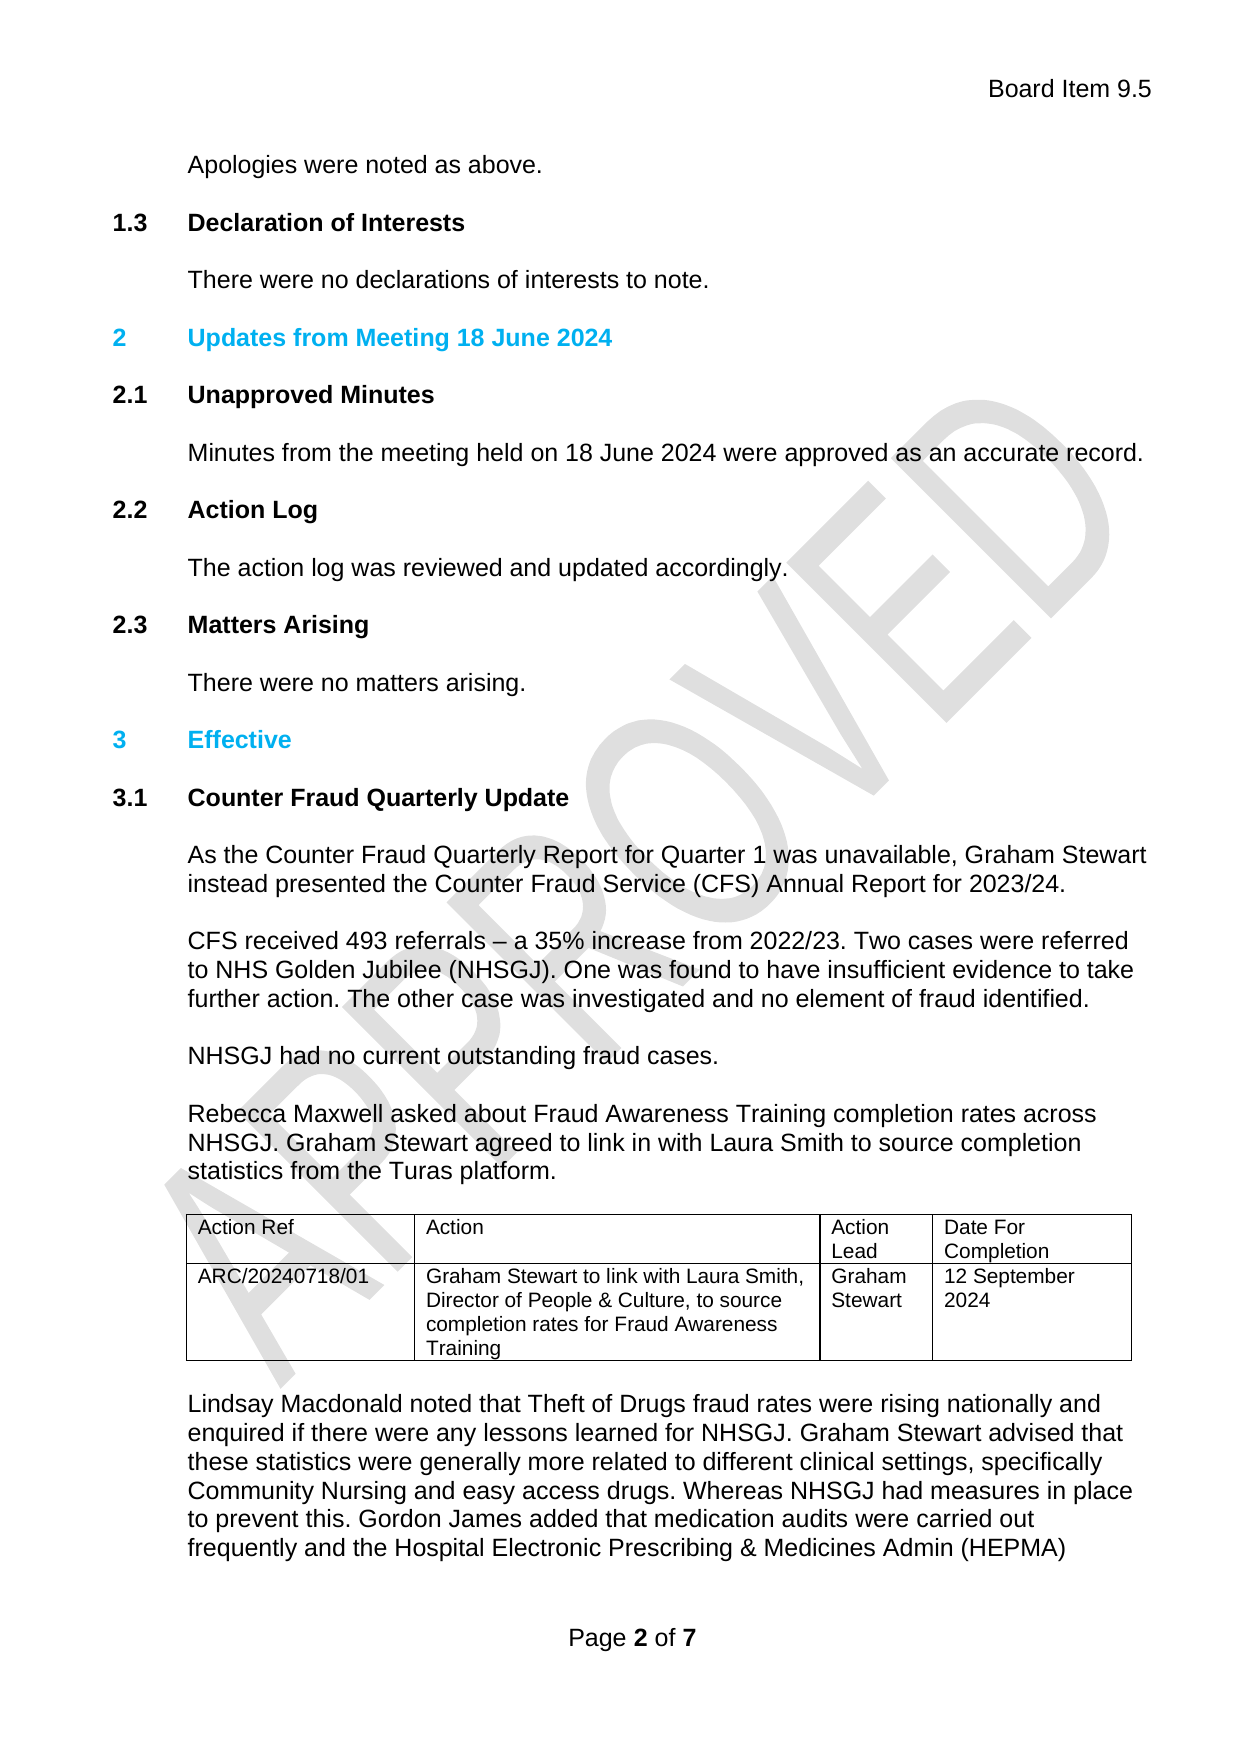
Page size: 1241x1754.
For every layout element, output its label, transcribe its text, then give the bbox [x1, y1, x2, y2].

list 2.1 Unapproved Minutes [112, 380, 1152, 409]
title Updates from Meeting 18 June 2024 [112, 322, 1152, 351]
title Effective [112, 725, 1152, 754]
text Rebecca Maxwell asked about Fraud Awareness Training completion rates across NHSGJ. Graham Stewart agreed to link in with Laura Smith to source completion statistics from the Turas platform. [187, 1099, 1152, 1185]
text NHSGJ had no current outstanding fraud cases. [187, 1041, 1152, 1070]
text 1.3 Declaration of Interests [112, 207, 1152, 265]
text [187, 1389, 1152, 1562]
title There were no matters arising. [112, 667, 1152, 696]
table_header Action [415, 1215, 819, 1263]
table_cell 12 September 2024 [933, 1264, 1131, 1359]
text 3.1 Counter Fraud Quarterly Update [112, 782, 1152, 811]
text Apologies were noted as above. [112, 150, 1152, 179]
title The action log was reviewed and updated accordingly. [112, 552, 1152, 581]
title 2.2 Action Log [112, 495, 1152, 524]
table_header Date For Completion [933, 1215, 1131, 1263]
text Minutes from the meeting held on 18 June 2024 were approved as an accurate record. [187, 437, 1152, 466]
list There were no declarations of interests to note. [187, 265, 1152, 294]
table_header Action Ref [187, 1215, 414, 1263]
text CFS received 493 referrals – a 35% increase from 2022/23. Two cases were referred to NHS Golden Jubilee (NHSGJ). One was found to have insufficient evidence to take further action. The other case was investigated and no element of fraud identified. [187, 926, 1152, 1012]
table_header Action Lead [821, 1215, 932, 1263]
title 2.3 Matters Arising [112, 610, 1152, 639]
text As the Counter Fraud Quarterly Report for Quarter 1 was unavailable, Graham Stewart instead presented the Counter Fraud Service (CFS) Annual Report for 2023/24. [187, 840, 1152, 897]
table_cell Graham Stewart [821, 1264, 932, 1359]
table_cell ARC/20240718/01 [187, 1264, 414, 1359]
table_cell Graham Stewart to link with Laura Smith, Director of People & Culture, to source completion rates for Fraud Awareness Training [415, 1264, 819, 1359]
